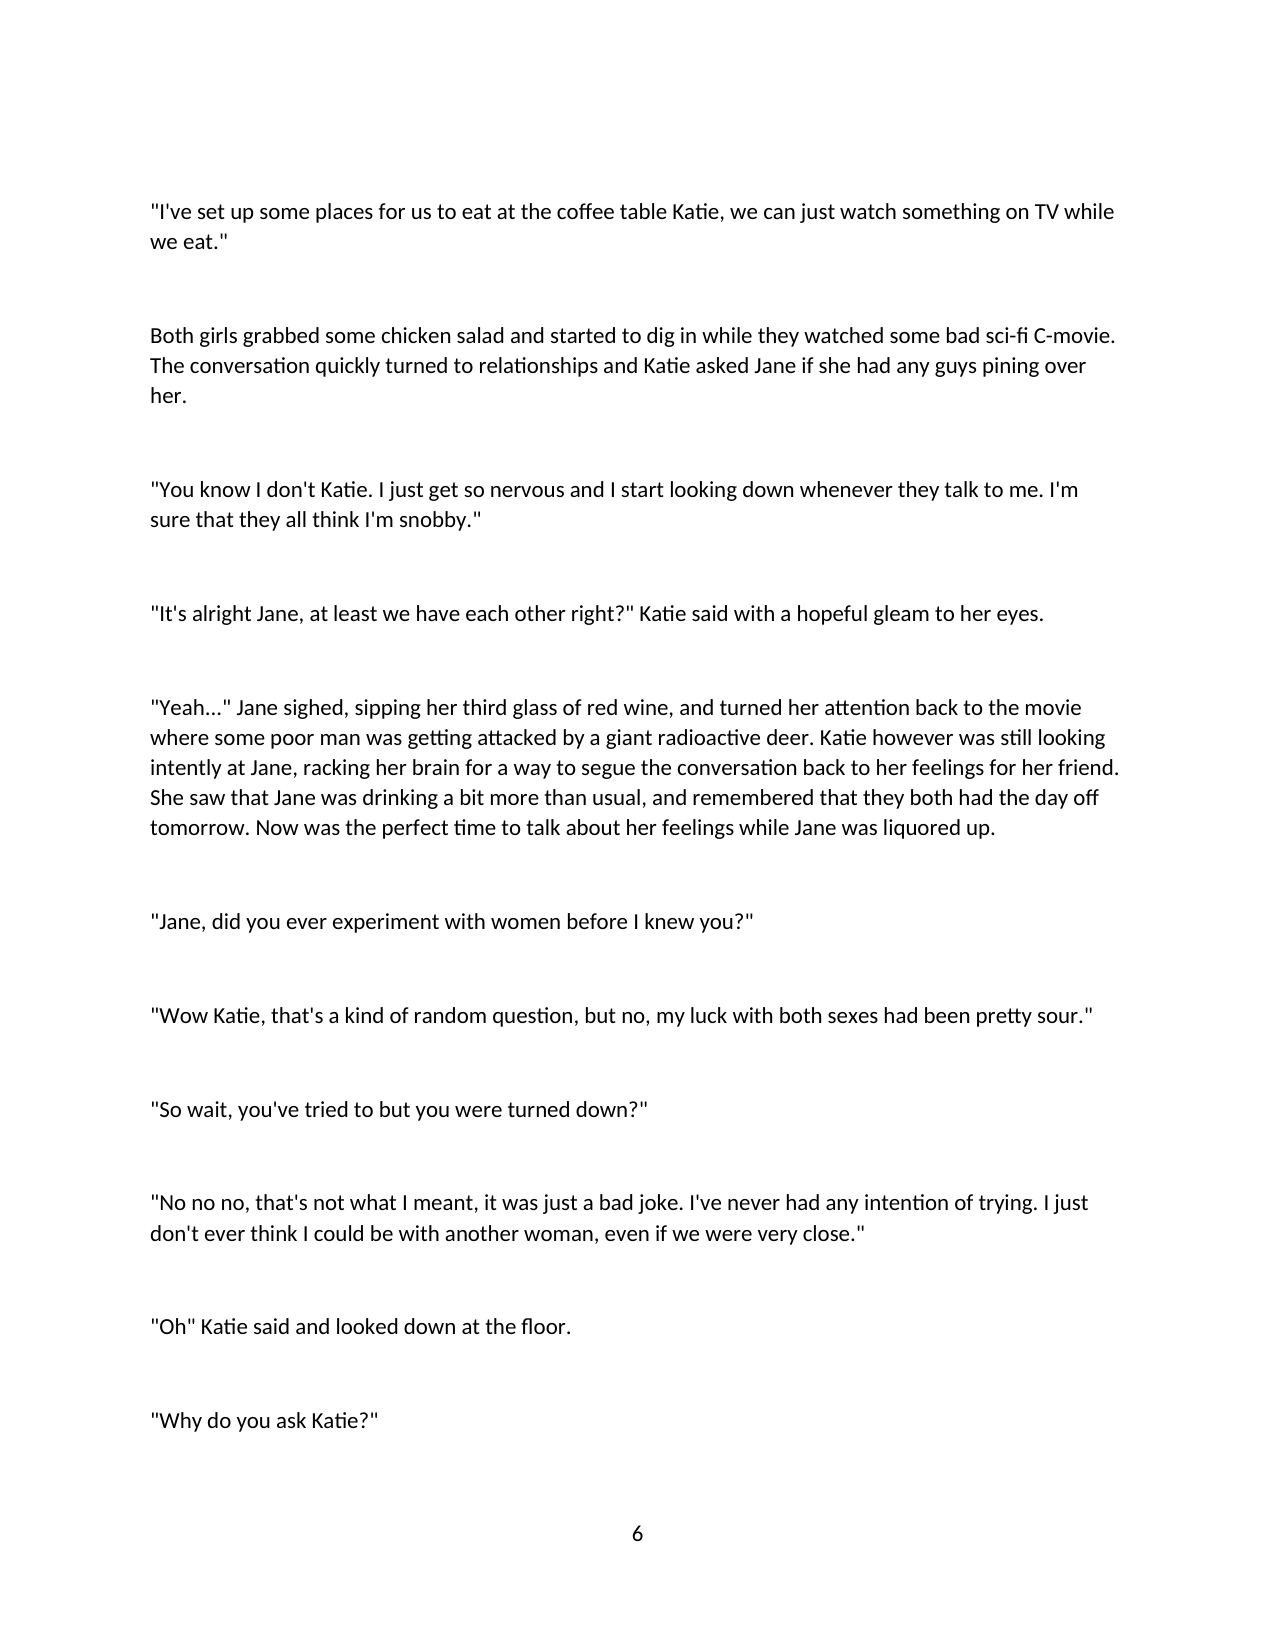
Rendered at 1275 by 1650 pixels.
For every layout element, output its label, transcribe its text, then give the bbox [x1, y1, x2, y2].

text "Jane, did you ever experiment with women before I knew you?" [150, 907, 1125, 935]
text "So wait, you've tried to but you were turned down?" [150, 1095, 1125, 1123]
text "Wow Katie, that's a kind of random question, but no, my luck with both sexes had been pretty sour." [150, 1001, 1125, 1029]
text "You know I don't Katie. I just get so nervous and I start looking down whenever they talk to me. I'm sure that they all think I'm snobby." [150, 475, 1125, 533]
text "It's alright Jane, at least we have each other right?" Katie said with a hopeful gleam to her eyes. [150, 599, 1125, 627]
text "Why do you ask Katie?" [150, 1406, 1125, 1434]
text "No no no, that's not what I meant, it was just a bad joke. I've never had any intention of trying. I just don't ever think I could be with another woman, even if we were very close." [150, 1188, 1125, 1247]
text "Yeah..." Jane sighed, sipping her third glass of red wine, and turned her attention back to the movie where some poor man was getting attacked by a giant radioactive deer. Katie however was still looking intently at Jane, racking her brain for a way to segue the conversation back to her feelings for her friend. She saw that Jane was drinking a bit more than usual, and remembered that they both had the day off tomorrow. Now was the perfect time to talk about her feelings while Jane was liquored up. [150, 693, 1125, 842]
text "I've set up some places for us to eat at the coffee table Katie, we can just watch something on TV while we eat." [150, 197, 1125, 255]
text "Oh" Katie said and looked down at the floor. [150, 1312, 1125, 1341]
text Both girls grabbed some chicken salad and started to dig in while they watched some bad sci-fi C-movie. The conversation quickly turned to relationships and Katie asked Jane if she had any guys pining over her. [150, 321, 1125, 409]
